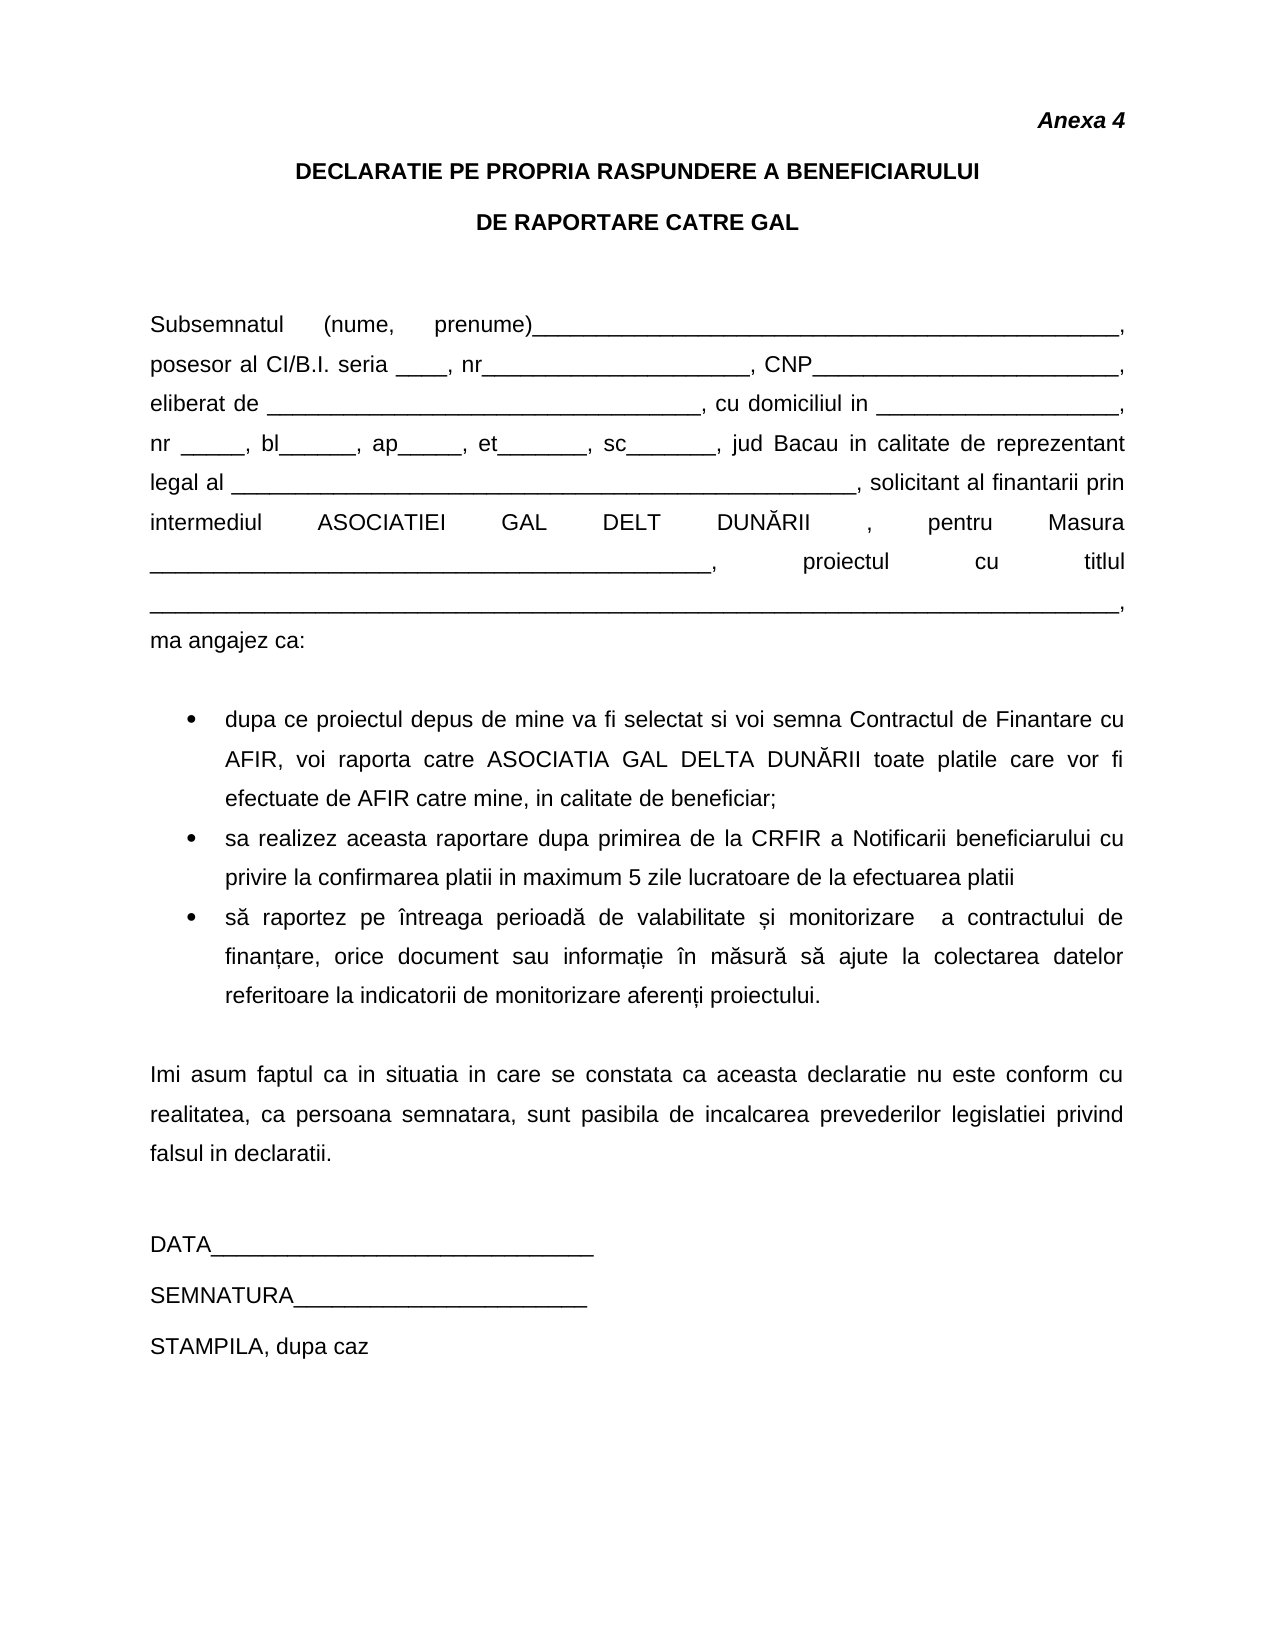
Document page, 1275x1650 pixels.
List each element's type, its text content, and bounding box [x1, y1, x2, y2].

text DECLARATIE PE PROPRIA RASPUNDERE A BENEFICIARULUI [150, 158, 1125, 184]
text Imi asum faptul ca in situatia in care se constata ca aceasta declaratie nu este conform cu realitatea, ca persoana semnatara, sunt pasibila de incalcarea prevederilor legislatiei privind falsul in declaratii. [150, 1061, 1125, 1167]
list sa realizez aceasta raportare dupa primirea de la CRFIR a Notificarii beneficiarului cu privire la confirmarea platii in maximum 5 zile lucratoare de la efectuarea platii [187, 824, 1125, 890]
text STAMPILA, dupa caz [150, 1333, 1125, 1359]
list să raportez pe întreaga perioadă de valabilitate și monitorizare a contractului de finanțare, orice document sau informație în măsură să ajute la colectarea datelor referitoare la indicatorii de monitorizare aferenți proiectului. [187, 903, 1125, 1009]
text DE RAPORTARE CATRE GAL [150, 209, 1125, 236]
text Subsemnatul (nume, prenume)______________________________________________, posesor al CI/B.I. seria ____, nr_____________________, CNP________________________, eliberat de __________________________________, cu domiciliul in ___________________, nr _____, bl______, ap_____, et_______, sc_______, jud Bacau in calitate de reprezentant legal al _________________________________________________, solicitant al finantarii prin intermediul ASOCIATIEI GAL DELT DUNĂRII , pentru Masura ____________________________________________, proiectul cu titlul ____________________________________________________________________________, ma angajez ca: [150, 311, 1125, 653]
text DATA______________________________ [150, 1231, 1125, 1257]
text SEMNATURA_______________________ [150, 1282, 1125, 1308]
text Anexa 4 [150, 107, 1125, 133]
list dupa ce proiectul depus de mine va fi selectat si voi semna Contractul de Finantare cu AFIR, voi raporta catre ASOCIATIA GAL DELTA DUNĂRII toate platile care vor fi efectuate de AFIR catre mine, in calitate de beneficiar; [187, 706, 1125, 811]
